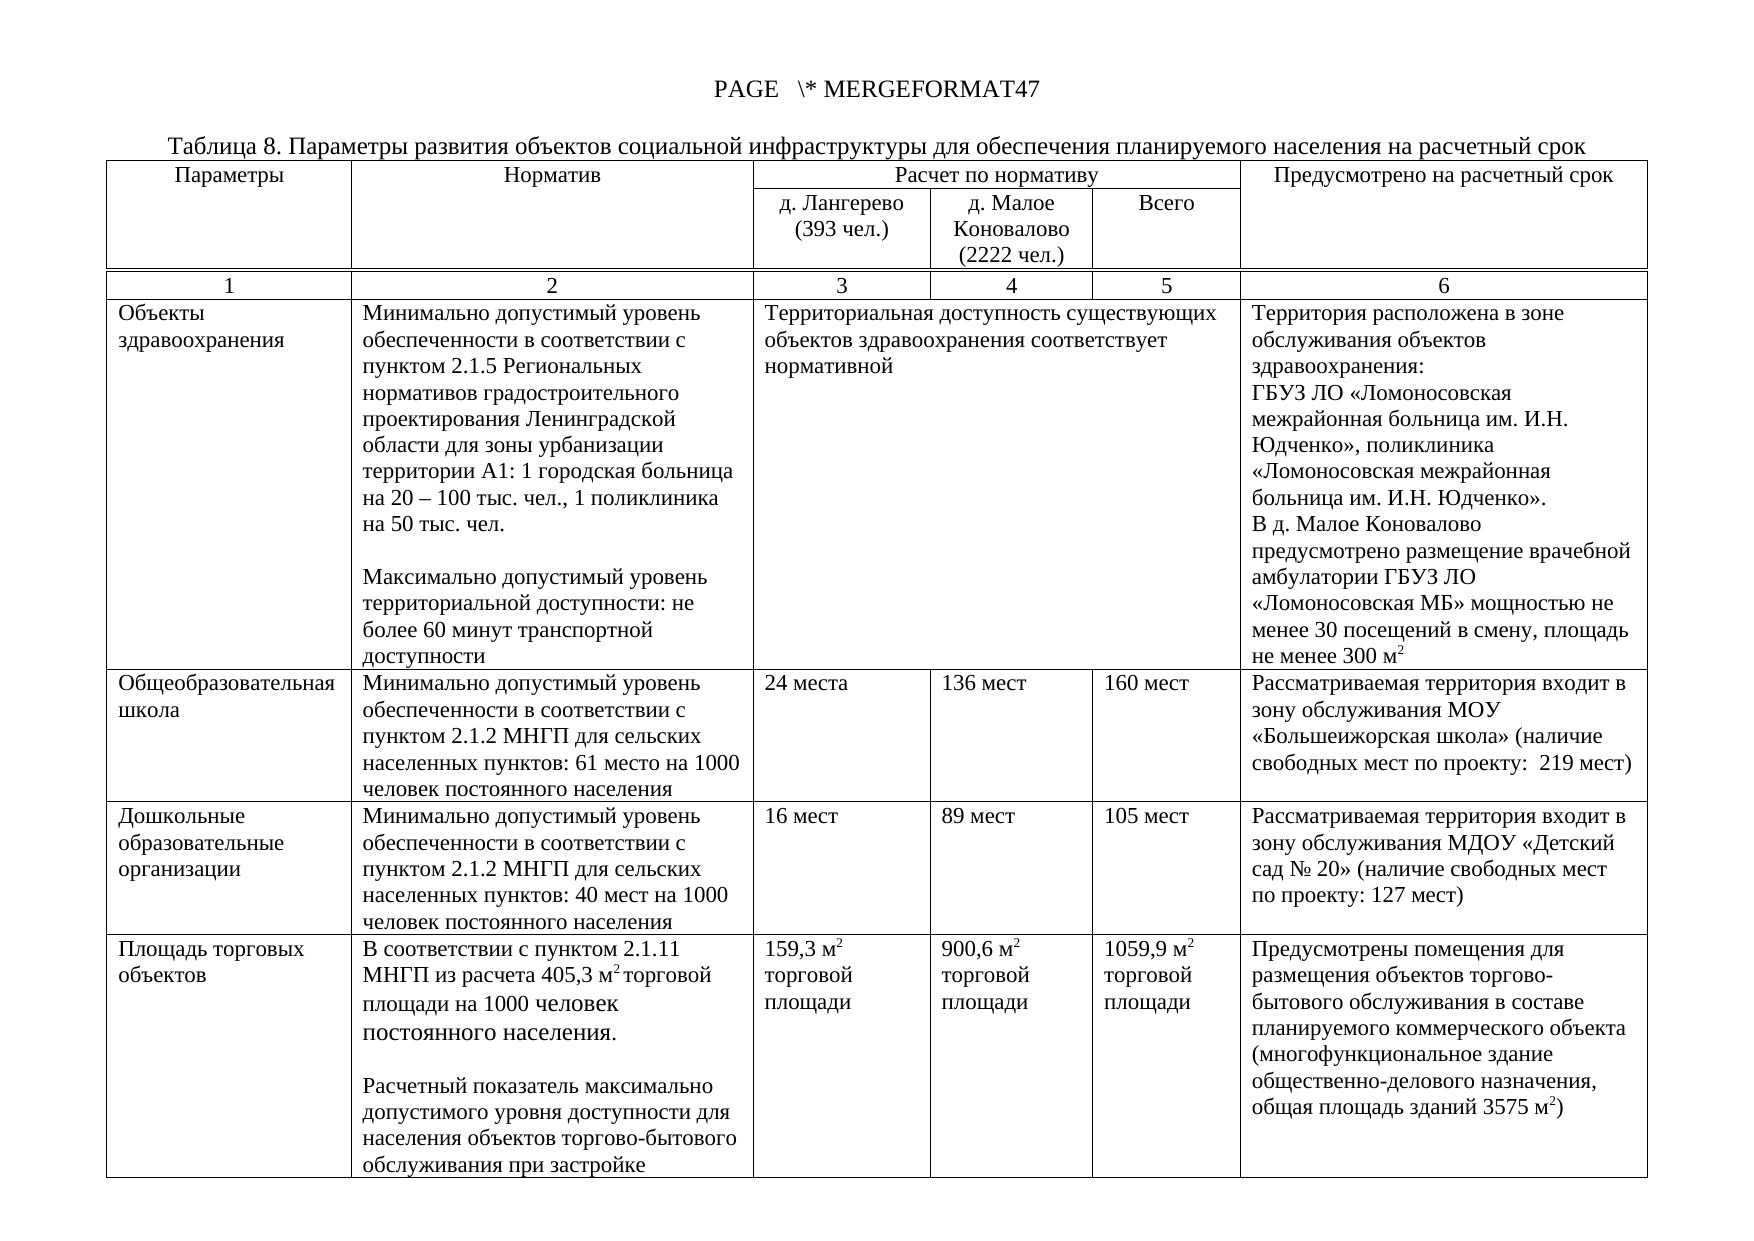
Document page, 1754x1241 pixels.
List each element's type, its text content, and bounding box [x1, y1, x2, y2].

table_cell 16 мест [754, 802, 930, 934]
table_cell 24 места [754, 670, 930, 801]
table_cell д. Малое Коновалово (2222 чел.) [931, 189, 1092, 268]
table_header 6 [1241, 272, 1647, 298]
table_header 1 [107, 272, 351, 298]
table_cell Минимально допустимый уровень обеспеченности в соответствии с пунктом 2.1.5 Региональных нормативов градостроительного проектирования Ленинградской области для зоны урбанизации территории А1: 1 городская больница на 20 – 100 тыс. чел., 1 поликлиника на 50 тыс. чел. Максимально допустимый уровень территориальной доступности: не более 60 минут транспортной доступности [352, 300, 753, 668]
table_cell Рассматриваемая территория входит в зону обслуживания МДОУ «Детский сад № 20» (наличие свободных мест по проекту: 127 мест) [1241, 802, 1647, 934]
table_header Предусмотрено на расчетный срок [1241, 161, 1647, 268]
table_cell 160 мест [1093, 670, 1240, 801]
table_cell Всего [1093, 189, 1240, 268]
table_cell 136 мест [931, 670, 1092, 801]
table_cell Минимально допустимый уровень обеспеченности в соответствии с пунктом 2.1.2 МНГП для сельских населенных пунктов: 40 мест на 1000 человек постоянного населения [352, 802, 753, 934]
table_header Расчет по нормативу [754, 161, 1240, 187]
table_header 3 [754, 272, 930, 298]
table_cell 900,6 м2 торговой площади [931, 935, 1092, 1177]
table_cell Рассматриваемая территория входит в зону обслуживания МОУ «Большеижорская школа» (наличие свободных мест по проекту: 219 мест) [1241, 670, 1647, 801]
table_cell Площадь торговых объектов [107, 935, 351, 1177]
table_cell 1059,9 м2 торговой площади [1093, 935, 1240, 1177]
table_cell Общеобразовательная школа [107, 670, 351, 801]
table_cell 89 мест [931, 802, 1092, 934]
table_cell Территориальная доступность существующих объектов здравоохранения соответствует нормативной [754, 300, 1240, 668]
table_header 2 [352, 272, 753, 298]
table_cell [352, 935, 753, 1177]
table_cell 105 мест [1093, 802, 1240, 934]
table_cell Дошкольные образовательные организации [107, 802, 351, 934]
table_header 5 [1093, 272, 1240, 298]
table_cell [1241, 935, 1647, 1177]
table_header Норматив [352, 161, 753, 268]
table_cell Территория расположена в зоне обслуживания объектов здравоохранения: ГБУЗ ЛО «Ломоносовская межрайонная больница им. И.Н. Юдченко», поликлиника «Ломоносовская межрайонная больница им. И.Н. Юдченко». В д. Малое Коновалово предусмотрено размещение врачебной амбулатории ГБУЗ ЛО «Ломоносовская МБ» мощностью не менее 30 посещений в смену, площадь не менее 300 м2 [1241, 300, 1647, 668]
text Таблица 8. Параметры развития объектов социальной инфраструктуры для обеспечения планируемого населения на расчетный срок [118, 131, 1636, 160]
table_header 4 [931, 272, 1092, 298]
table_cell Минимально допустимый уровень обеспеченности в соответствии с пунктом 2.1.2 МНГП для сельских населенных пунктов: 61 место на 1000 человек постоянного населения [352, 670, 753, 801]
table_cell 159,3 м2 торговой площади [754, 935, 930, 1177]
table_header Параметры [107, 161, 351, 268]
table_cell Объекты здравоохранения [107, 300, 351, 668]
table_cell д. Лангерево (393 чел.) [754, 189, 930, 268]
